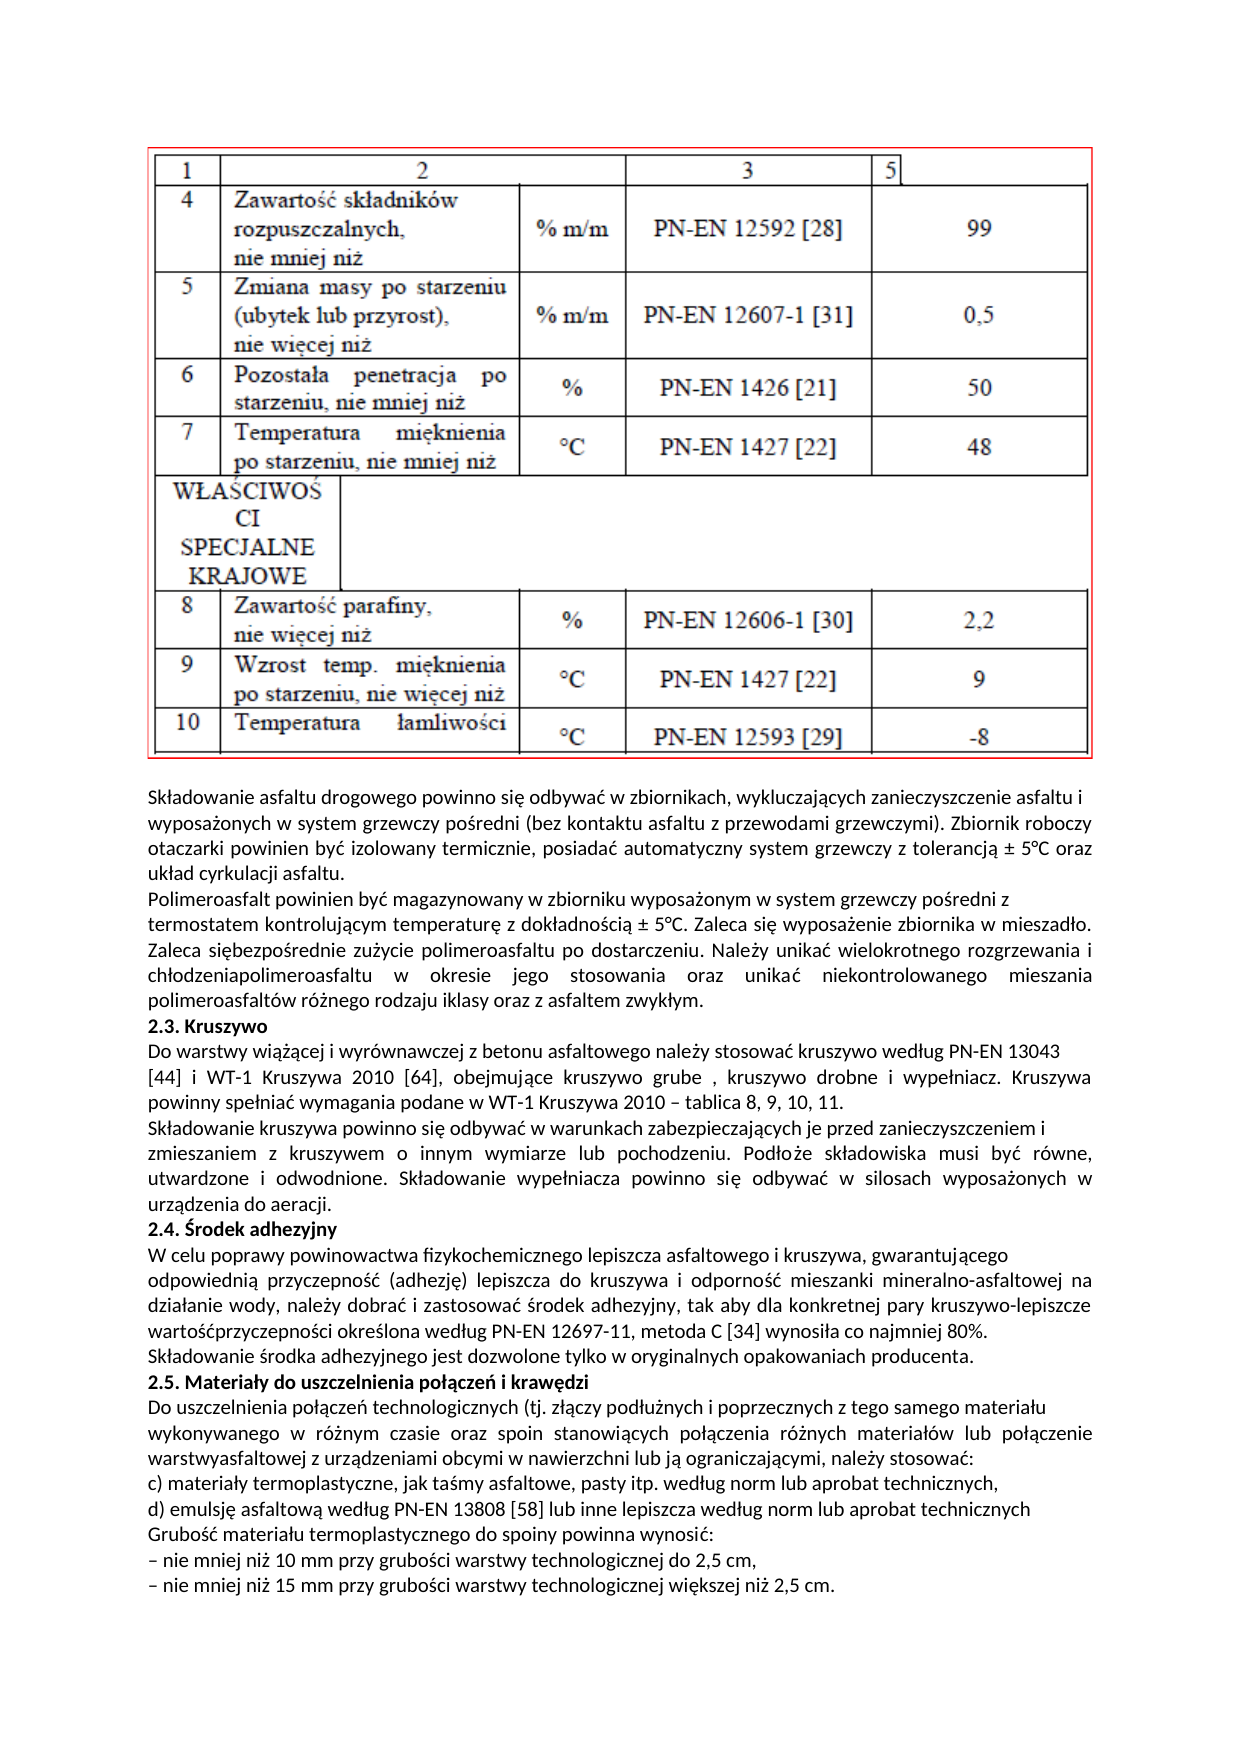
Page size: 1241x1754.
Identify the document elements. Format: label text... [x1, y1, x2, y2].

text 2.4. Środek adhezyjny [148, 1216, 1093, 1242]
text Grubość materiału termoplastycznego do spoiny powinna wynosić: [148, 1521, 1093, 1547]
picture [147, 147, 1093, 759]
text Składowanie asfaltu drogowego powinno się odbywać w zbiornikach, wykluczających zanieczyszczenie asfaltu i [148, 784, 1093, 810]
text Do warstwy wiążącej i wyrównawczej z betonu asfaltowego należy stosować kruszywo według PN-EN 13043 [148, 1038, 1093, 1064]
text – nie mniej niż 10 mm przy grubości warstwy technologicznej do 2,5 cm, [148, 1547, 1093, 1572]
text wyposażonych w system grzewczy pośredni (bez kontaktu asfaltu z przewodami grzewczymi). Zbiornik roboczy otaczarki powinien być izolowany termicznie, posiadać automatyczny system grzewczy z tolerancją ± 5°C oraz układ cyrkulacji asfaltu. [148, 810, 1093, 886]
text c) materiały termoplastyczne, jak taśmy asfaltowe, pasty itp. według norm lub aprobat technicznych, [148, 1471, 1093, 1496]
text zmieszaniem z kruszywem o innym wymiarze lub pochodzeniu. Podłoże składowiska musi być równe, utwardzone i odwodnione. Składowanie wypełniacza powinno się odbywać w silosach wyposażonych w urządzenia do aeracji. [148, 1140, 1093, 1216]
text Polimeroasfalt powinien być magazynowany w zbiorniku wyposażonym w system grzewczy pośredni z [148, 886, 1093, 911]
text Składowanie kruszywa powinno się odbywać w warunkach zabezpieczających je przed zanieczyszczeniem i [148, 1115, 1093, 1140]
text d) emulsję asfaltową według PN-EN 13808 [58] lub inne lepiszcza według norm lub aprobat technicznych [148, 1496, 1093, 1521]
text termostatem kontrolującym temperaturę z dokładnością ± 5°C. Zaleca się wyposażenie zbiornika w mieszadło. Zaleca siębezpośrednie zużycie polimeroasfaltu po dostarczeniu. Należy unikać wielokrotnego rozgrzewania i chłodzeniapolimeroasfaltu w okresie jego stosowania oraz unikać niekontrolowanego mieszania polimeroasfaltów różnego rodzaju iklasy oraz z asfaltem zwykłym. [148, 911, 1093, 1013]
text – nie mniej niż 15 mm przy grubości warstwy technologicznej większej niż 2,5 cm. [148, 1572, 1093, 1598]
text Składowanie środka adhezyjnego jest dozwolone tylko w oryginalnych opakowaniach producenta. [148, 1343, 1093, 1369]
text Do uszczelnienia połączeń technologicznych (tj. złączy podłużnych i poprzecznych z tego samego materiału [148, 1394, 1093, 1420]
text 2.3. Kruszywo [148, 1013, 1093, 1038]
text [44] i WT-1 Kruszywa 2010 [64], obejmujące kruszywo grube , kruszywo drobne i wypełniacz. Kruszywa powinny spełniać wymagania podane w WT-1 Kruszywa 2010 – tablica 8, 9, 10, 11. [148, 1064, 1093, 1115]
text wykonywanego w różnym czasie oraz spoin stanowiących połączenia różnych materiałów lub połączenie warstwyasfaltowej z urządzeniami obcymi w nawierzchni lub ją ograniczającymi, należy stosować: [148, 1420, 1093, 1471]
text 2.5. Materiały do uszczelnienia połączeń i krawędzi [148, 1369, 1093, 1394]
text odpowiednią przyczepność (adhezję) lepiszcza do kruszywa i odporność mieszanki mineralno-asfaltowej na działanie wody, należy dobrać i zastosować środek adhezyjny, tak aby dla konkretnej pary kruszywo-lepiszcze wartośćprzyczepności określona według PN-EN 12697-11, metoda C [34] wynosiła co najmniej 80%. [148, 1267, 1093, 1343]
text W celu poprawy powinowactwa fizykochemicznego lepiszcza asfaltowego i kruszywa, gwarantującego [148, 1242, 1093, 1267]
